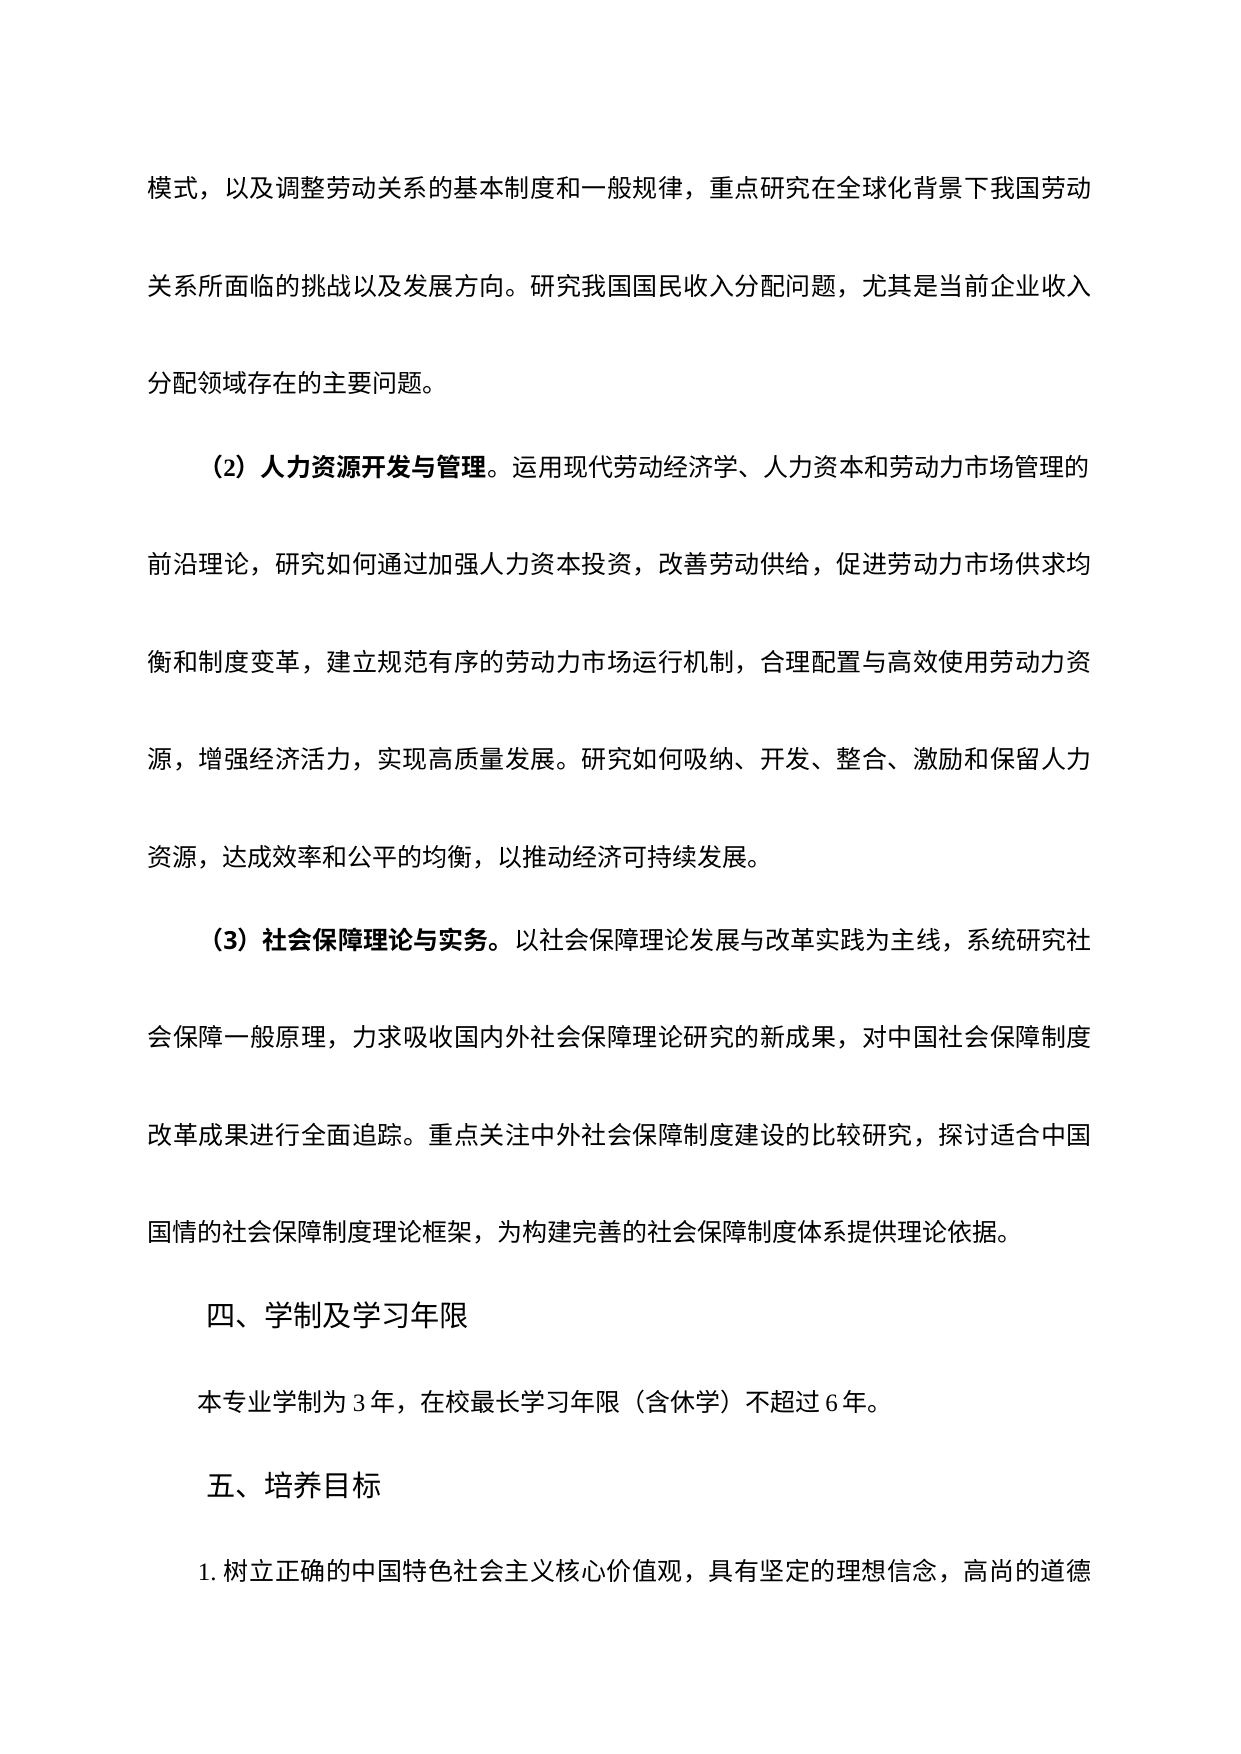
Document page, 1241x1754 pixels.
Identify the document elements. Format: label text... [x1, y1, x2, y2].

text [148, 1537, 1092, 1602]
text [148, 154, 1092, 414]
text 五、培养目标 [148, 1451, 1092, 1516]
text 本专业学制为3年，在校最长学习年限（含休学）不超过6年。 [148, 1368, 1092, 1433]
text （2）人力资源开发与管理。运用现代劳动经济学、人力资本和劳动力市场管理的前沿理论，研究如何通过加强人力资本投资，改善劳动供给，促进劳动力市场供求均衡和制度变革，建立规范有序的劳动力市场运行机制，合理配置与高效使用劳动力资源，增强经济活力，实现高质量发展。研究如何吸纳、开发、整合、激励和保留人力资源，达成效率和公平的均衡，以推动经济可持续发展。 [148, 433, 1092, 888]
text （3）社会保障理论与实务。以社会保障理论发展与改革实践为主线，系统研究社会保障一般原理，力求吸收国内外社会保障理论研究的新成果，对中国社会保障制度改革成果进行全面追踪。重点关注中外社会保障制度建设的比较研究，探讨适合中国国情的社会保障制度理论框架，为构建完善的社会保障制度体系提供理论依据。 [148, 906, 1092, 1263]
text 四、学制及学习年限 [148, 1281, 1092, 1346]
